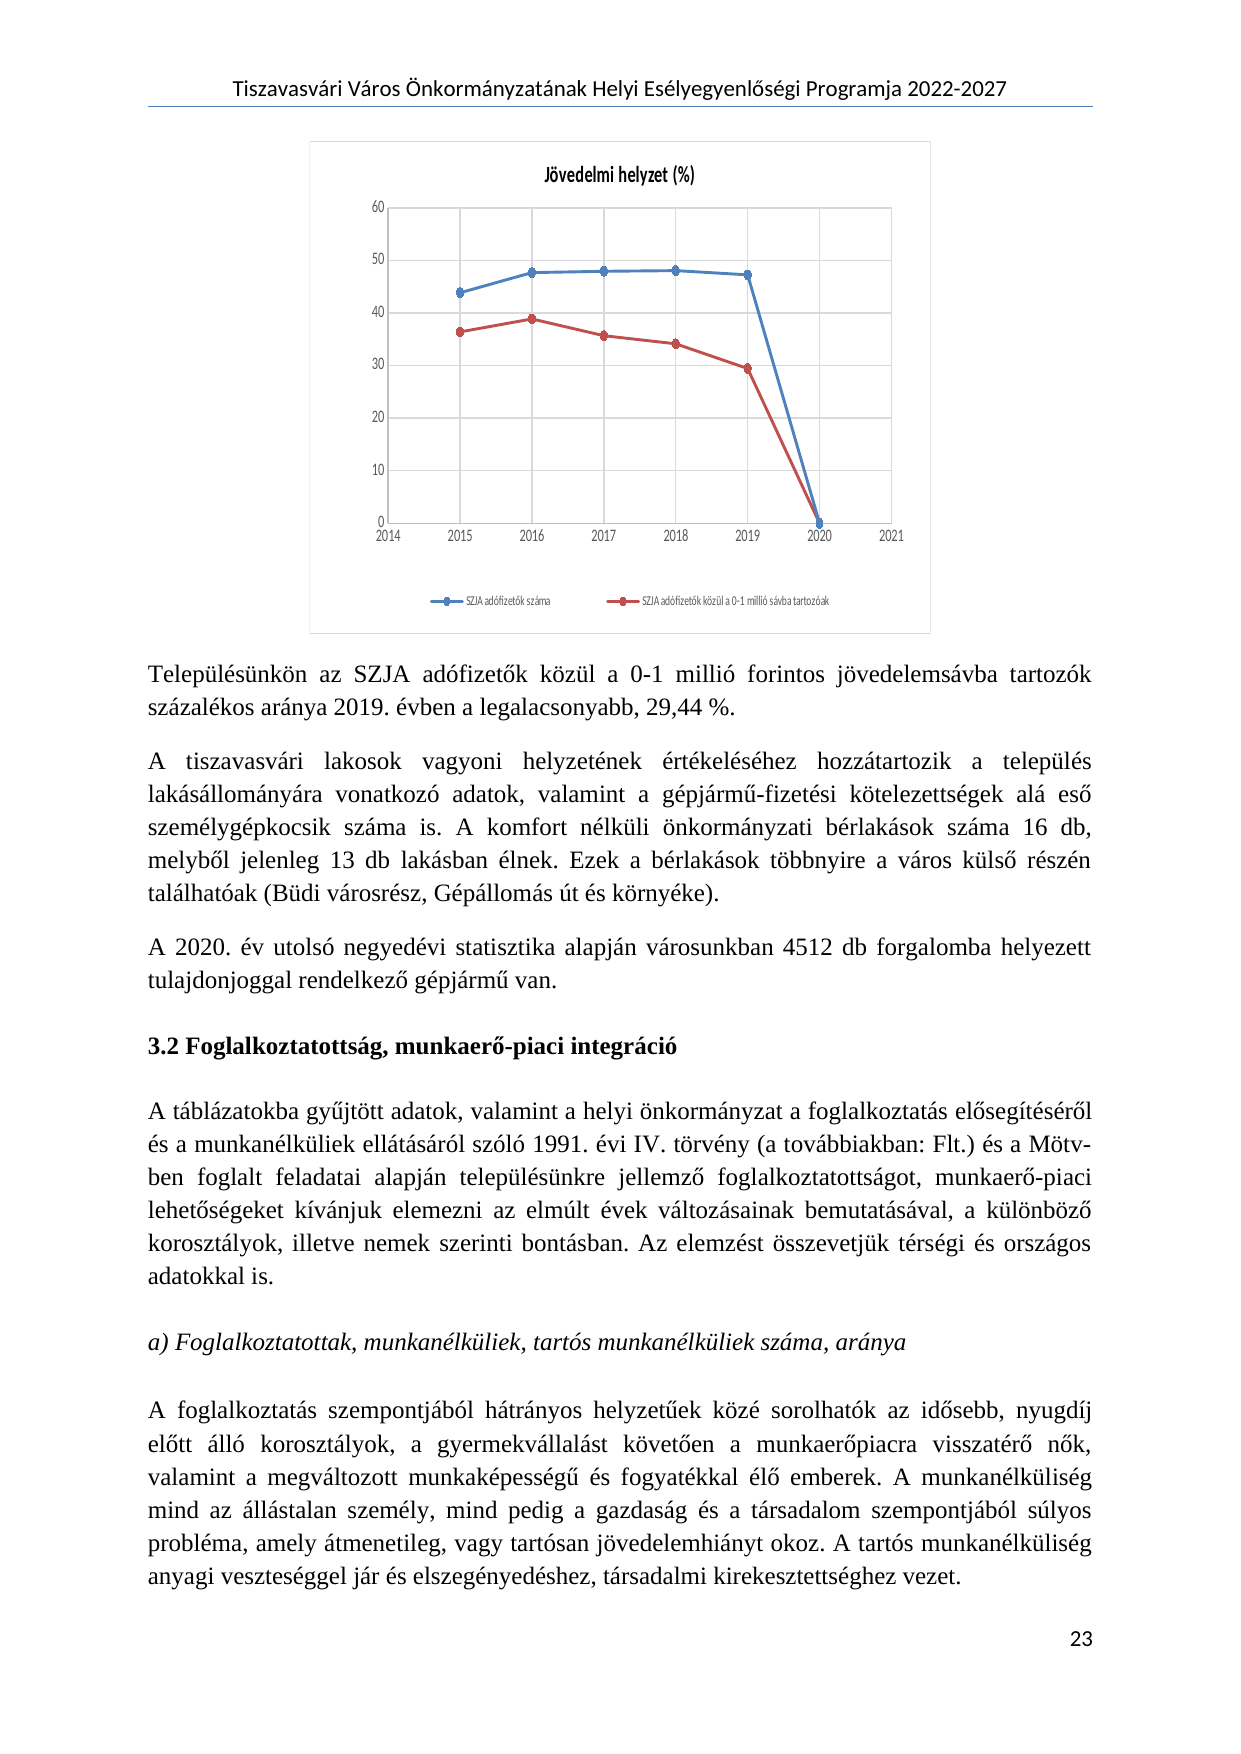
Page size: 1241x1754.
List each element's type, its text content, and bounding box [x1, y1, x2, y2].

text A táblázatokba gyűjtött adatok, valamint a helyi önkormányzat a foglalkoztatás elősegítéséről és a munkanélküliek ellátásáról szóló 1991. évi IV. törvény (a továbbiakban: Flt.) és a Mötv-ben foglalt feladatai alapján településünkre jellemző foglalkoztatottságot, munkaerő-piaci lehetőségeket kívánjuk elemezni az elmúlt évek változásainak bemutatásával, a különböző korosztályok, illetve nemek szerinti bontásban. Az elemzést összevetjük térségi és országos adatokkal is. [148, 1096, 1093, 1290]
text a) Foglalkoztatottak, munkanélküliek, tartós munkanélküliek száma, aránya [148, 1327, 1093, 1356]
text 3.2 Foglalkoztatottság, munkaerő-piaci integráció [148, 1031, 1093, 1059]
text A foglalkoztatás szempontjából hátrányos helyzetűek közé sorolhatók az idősebb, nyugdíj előtt álló korosztályok, a gyermekvállalást követően a munkaerőpiacra visszatérő nők, valamint a megváltozott munkaképességű és fogyatékkal élő emberek. A munkanélküliség mind az állástalan személy, mind pedig a gazdaság és a társadalom szempontjából súlyos probléma, amely átmenetileg, vagy tartósan jövedelemhiányt okoz. A tartós munkanélküliség anyagi veszteséggel jár és elszegényedéshez, társadalmi kirekesztettséghez vezet. [148, 1396, 1093, 1589]
text A 2020. év utolsó negyedévi statisztika alapján városunkban 4512 db forgalomba helyezett tulajdonjoggal rendelkező gépjármű van. [148, 932, 1093, 993]
text A tiszavasvári lakosok vagyoni helyzetének értékeléséhez hozzátartozik a település lakásállományára vonatkozó adatok, valamint a gépjármű-fizetési kötelezettségek alá eső személygépkocsik száma is. A komfort nélküli önkormányzati bérlakások száma 16 db, melyből jelenleg 13 db lakásban élnek. Ezek a bérlakások többnyire a város külső részén találhatóak (Büdi városrész, Gépállomás út és környéke). [148, 746, 1093, 907]
text Településünkön az SZJA adófizetők közül a 0-1 millió forintos jövedelemsávba tartozók százalékos aránya 2019. évben a legalacsonyabb, 29,44 %. [148, 688, 1093, 721]
